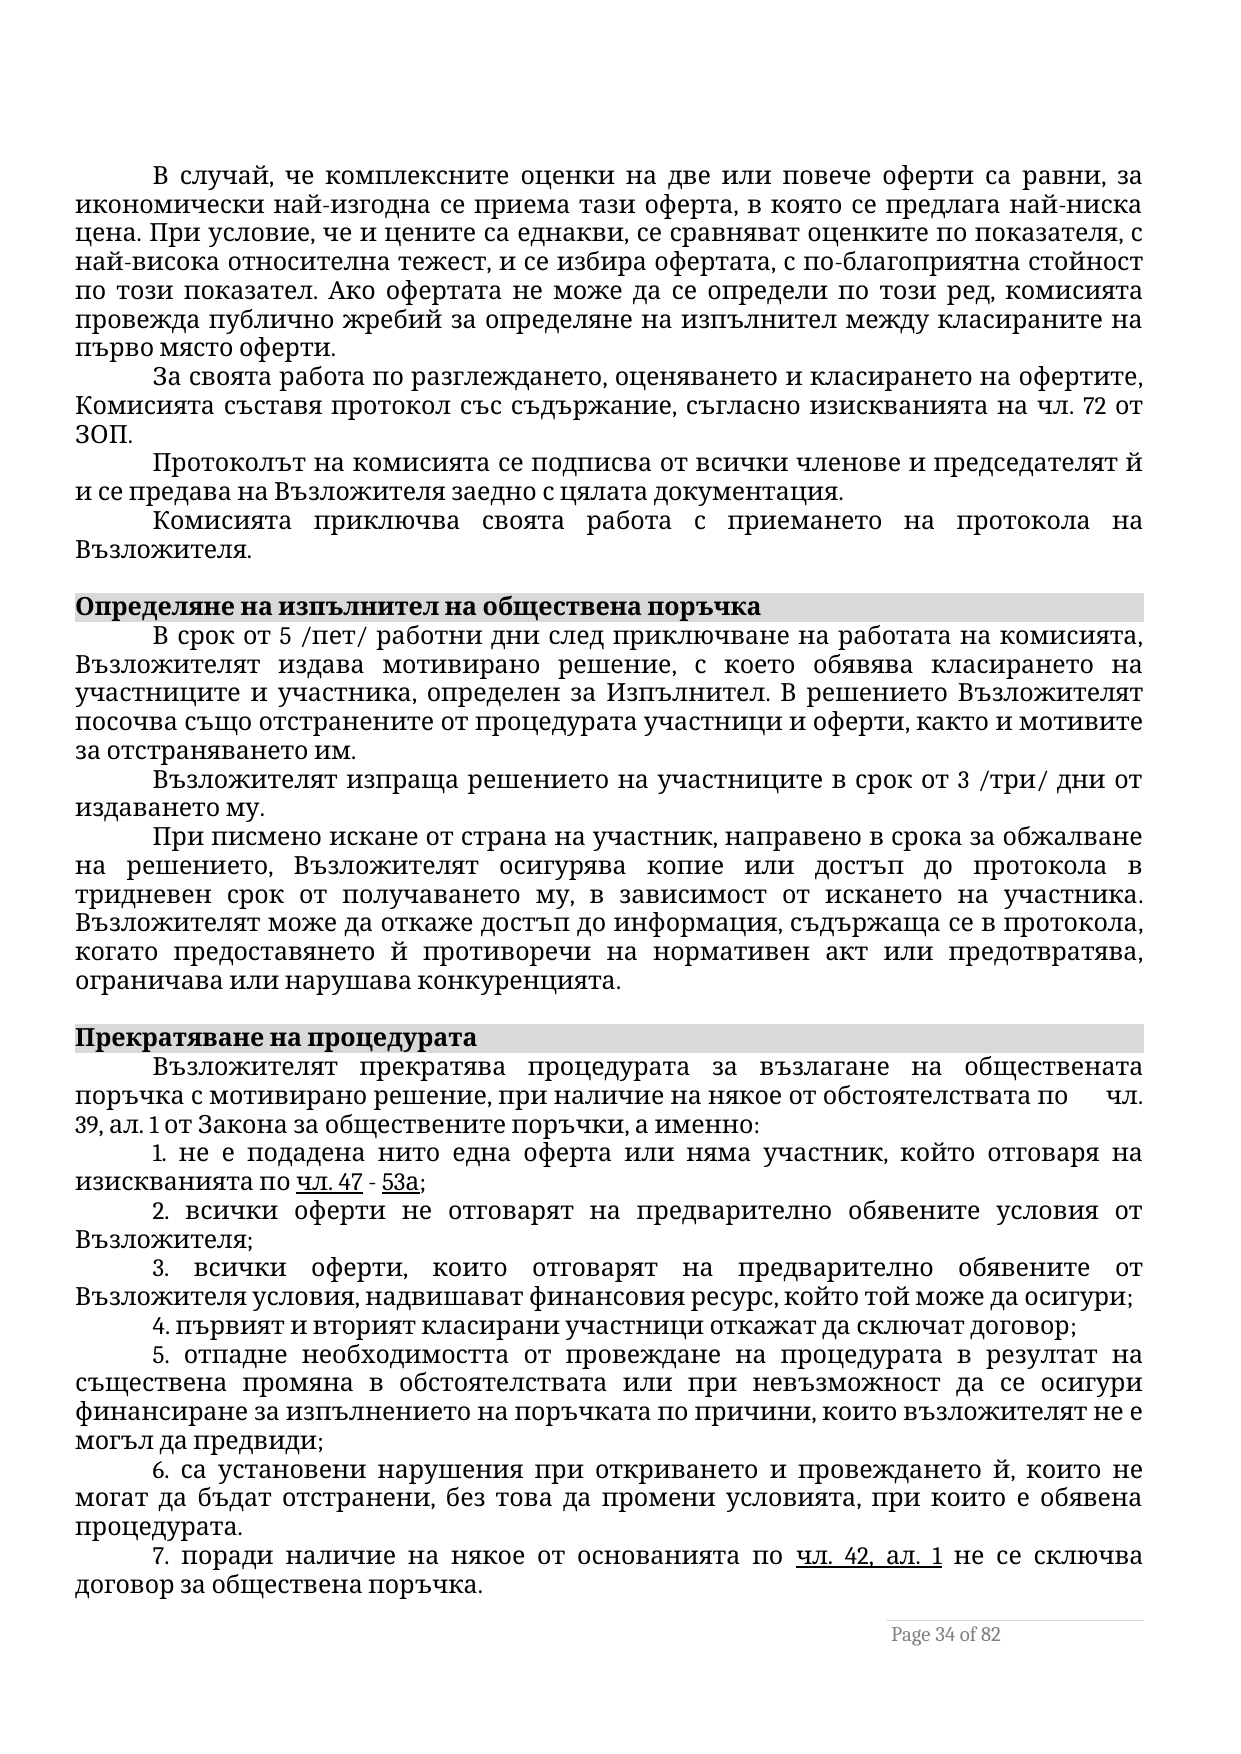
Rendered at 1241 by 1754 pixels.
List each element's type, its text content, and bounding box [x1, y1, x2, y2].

text 5. отпадне необходимостта от провеждане на процедурата в резултат на съществена промяна в обстоятелствата или при невъзможност да се осигури финансиране за изпълнението на поръчката по причини, които възложителят не е могъл да предвиди; [75, 1341, 1144, 1456]
text В случай, че комплексните оценки на две или повече оферти са равни, за икономически най-изгодна се приема тази оферта, в която се предлага най-ниска цена. При условие, че и цените са еднакви, се сравняват оценките по показателя, с най-висока относителна тежест, и се избира офертата, с по-благоприятна стойност по този показател. Ако офертата не може да се определи по този ред, комисията провежда публично жребий за определяне на изпълнител между класираните на първо място оферти. [75, 162, 1144, 363]
text Комисията приключва своята работа с приемането на протокола на Възложителя. [75, 507, 1144, 564]
text Протоколът на комисията се подписва от всички членове и председателят й и се предава на Възложителя заедно с цялата документация. [75, 449, 1144, 507]
text 3. всички оферти, които отговарят на предварително обявените от Възложителя условия, надвишават финансовия ресурс, който той може да осигури; [75, 1254, 1144, 1312]
text Възложителят изпраща решението на участниците в срок от 3 /три/ дни от издаването му. [75, 766, 1144, 823]
text За своята работа по разглеждането, оценяването и класирането на офертите, Комисията съставя протокол със съдържание, съгласно изискванията на чл. 72 от ЗОП. [75, 363, 1144, 449]
text Определяне на изпълнител на обществена поръчка [75, 593, 1144, 622]
text 7. поради наличие на някое от основанията по чл. 42, ал. 1 не се сключва договор за обществена поръчка. [75, 1542, 1144, 1599]
text В срок от 5 /пет/ работни дни след приключване на работата на комисията, Възложителят издава мотивирано решение, с което обявява класирането на участниците и участника, определен за Изпълнител. В решението Възложителят посочва също отстранените от процедурата участници и оферти, както и мотивите за отстраняването им. [75, 622, 1144, 766]
text 6. са установени нарушения при откриването и провеждането й, които не могат да бъдат отстранени, без това да промени условията, при които е обявена процедурата. [75, 1456, 1144, 1542]
text Възложителят прекратява процедурата за възлагане на обществената поръчка с мотивирано решение, при наличие на някое от обстоятелствата по чл. 39, ал. 1 от Закона за обществените поръчки, а именно: [75, 1053, 1144, 1139]
text 2. всички оферти не отговарят на предварително обявените условия от Възложителя; [75, 1197, 1144, 1254]
text 4. първият и вторият класирани участници откажат да сключат договор; [75, 1312, 1144, 1341]
text 1. не е подадена нито една оферта или няма участник, който отговаря на изискванията по чл. 47 - 53а; [75, 1139, 1144, 1197]
text При писмено искане от страна на участник, направено в срока за обжалване на решението, Възложителят осигурява копие или достъп до протокола в тридневен срок от получаването му, в зависимост от искането на участника. Възложителят може да откаже достъп до информация, съдържаща се в протокола, когато предоставянето й противоречи на нормативен акт или предотвратява, ограничава или нарушава конкуренцията. [75, 823, 1144, 996]
text Прекратяване на процедурата [75, 1024, 1144, 1053]
